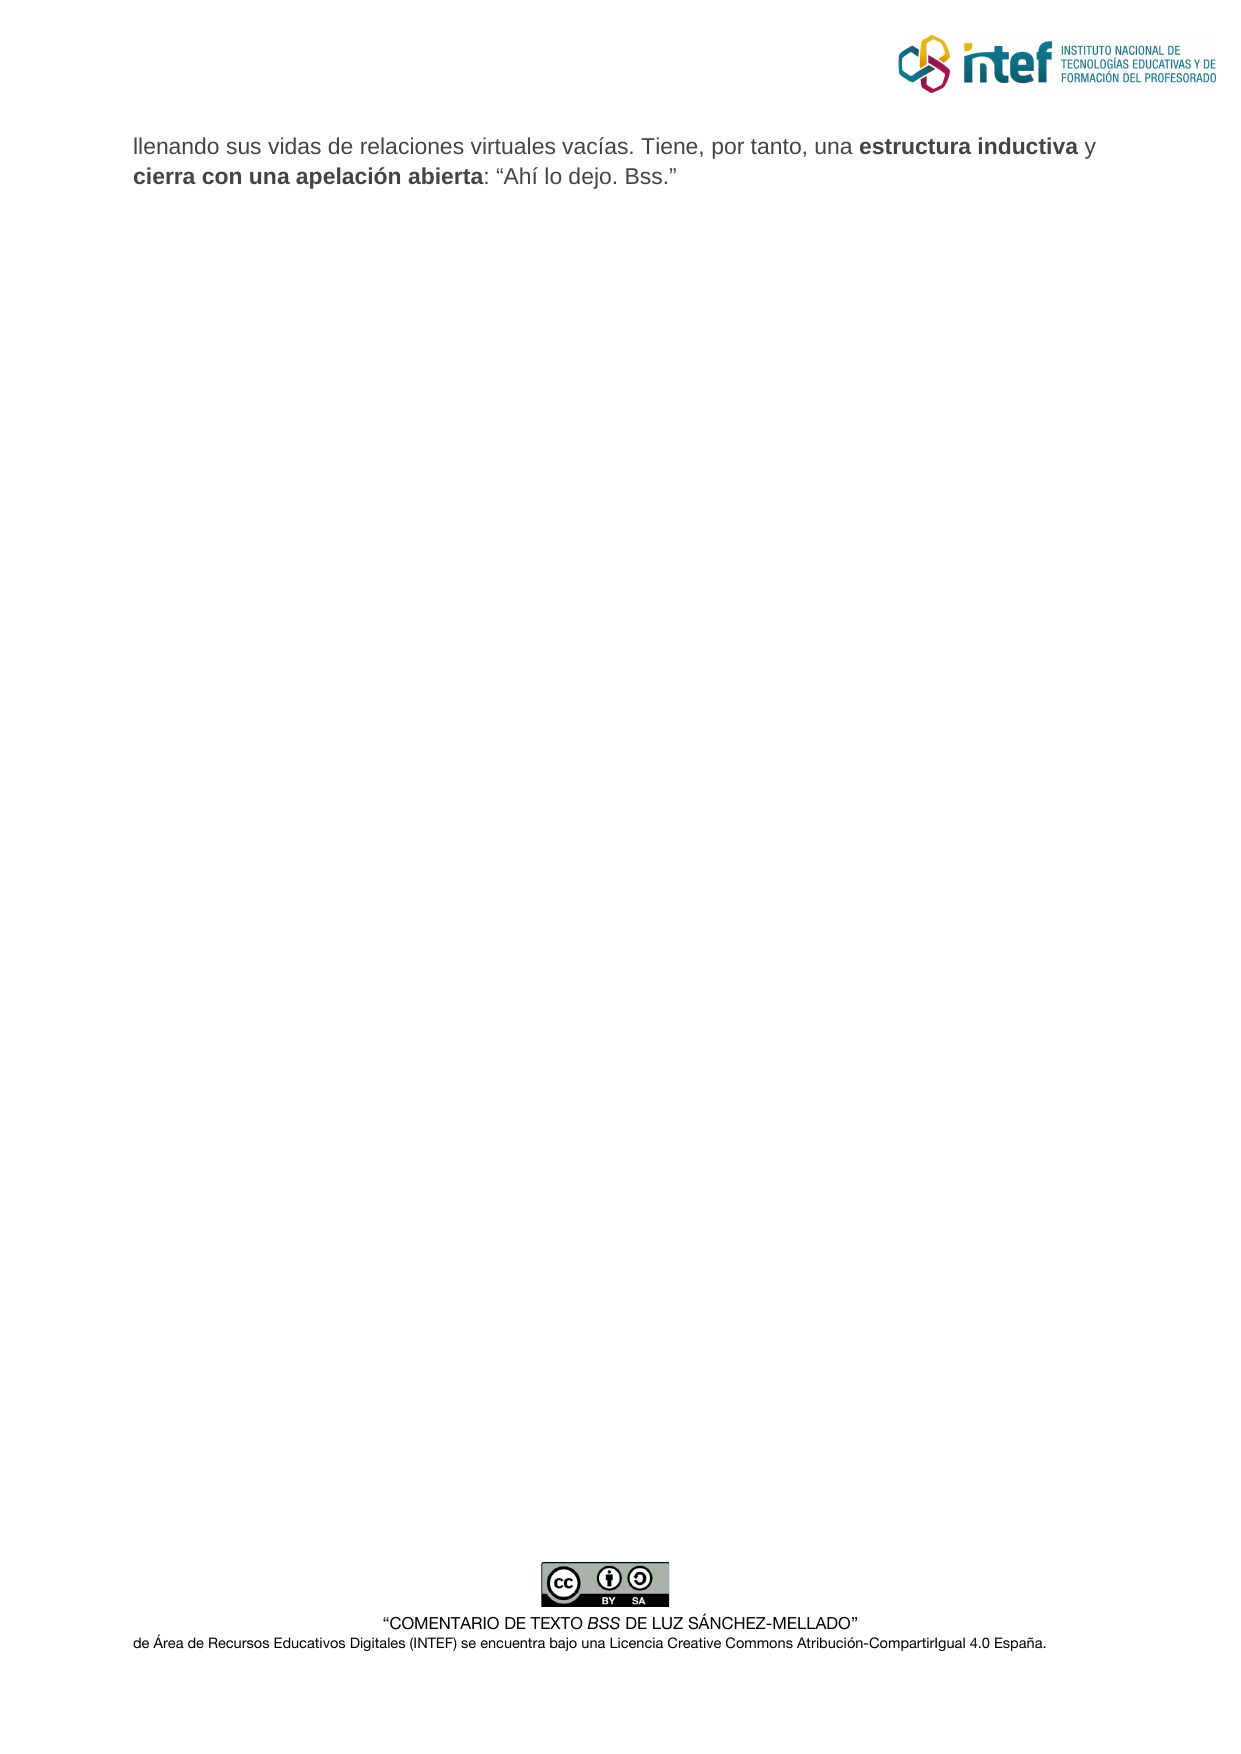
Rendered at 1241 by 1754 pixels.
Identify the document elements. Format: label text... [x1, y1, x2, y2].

picture [541, 1562, 670, 1607]
picture [898, 35, 1216, 93]
